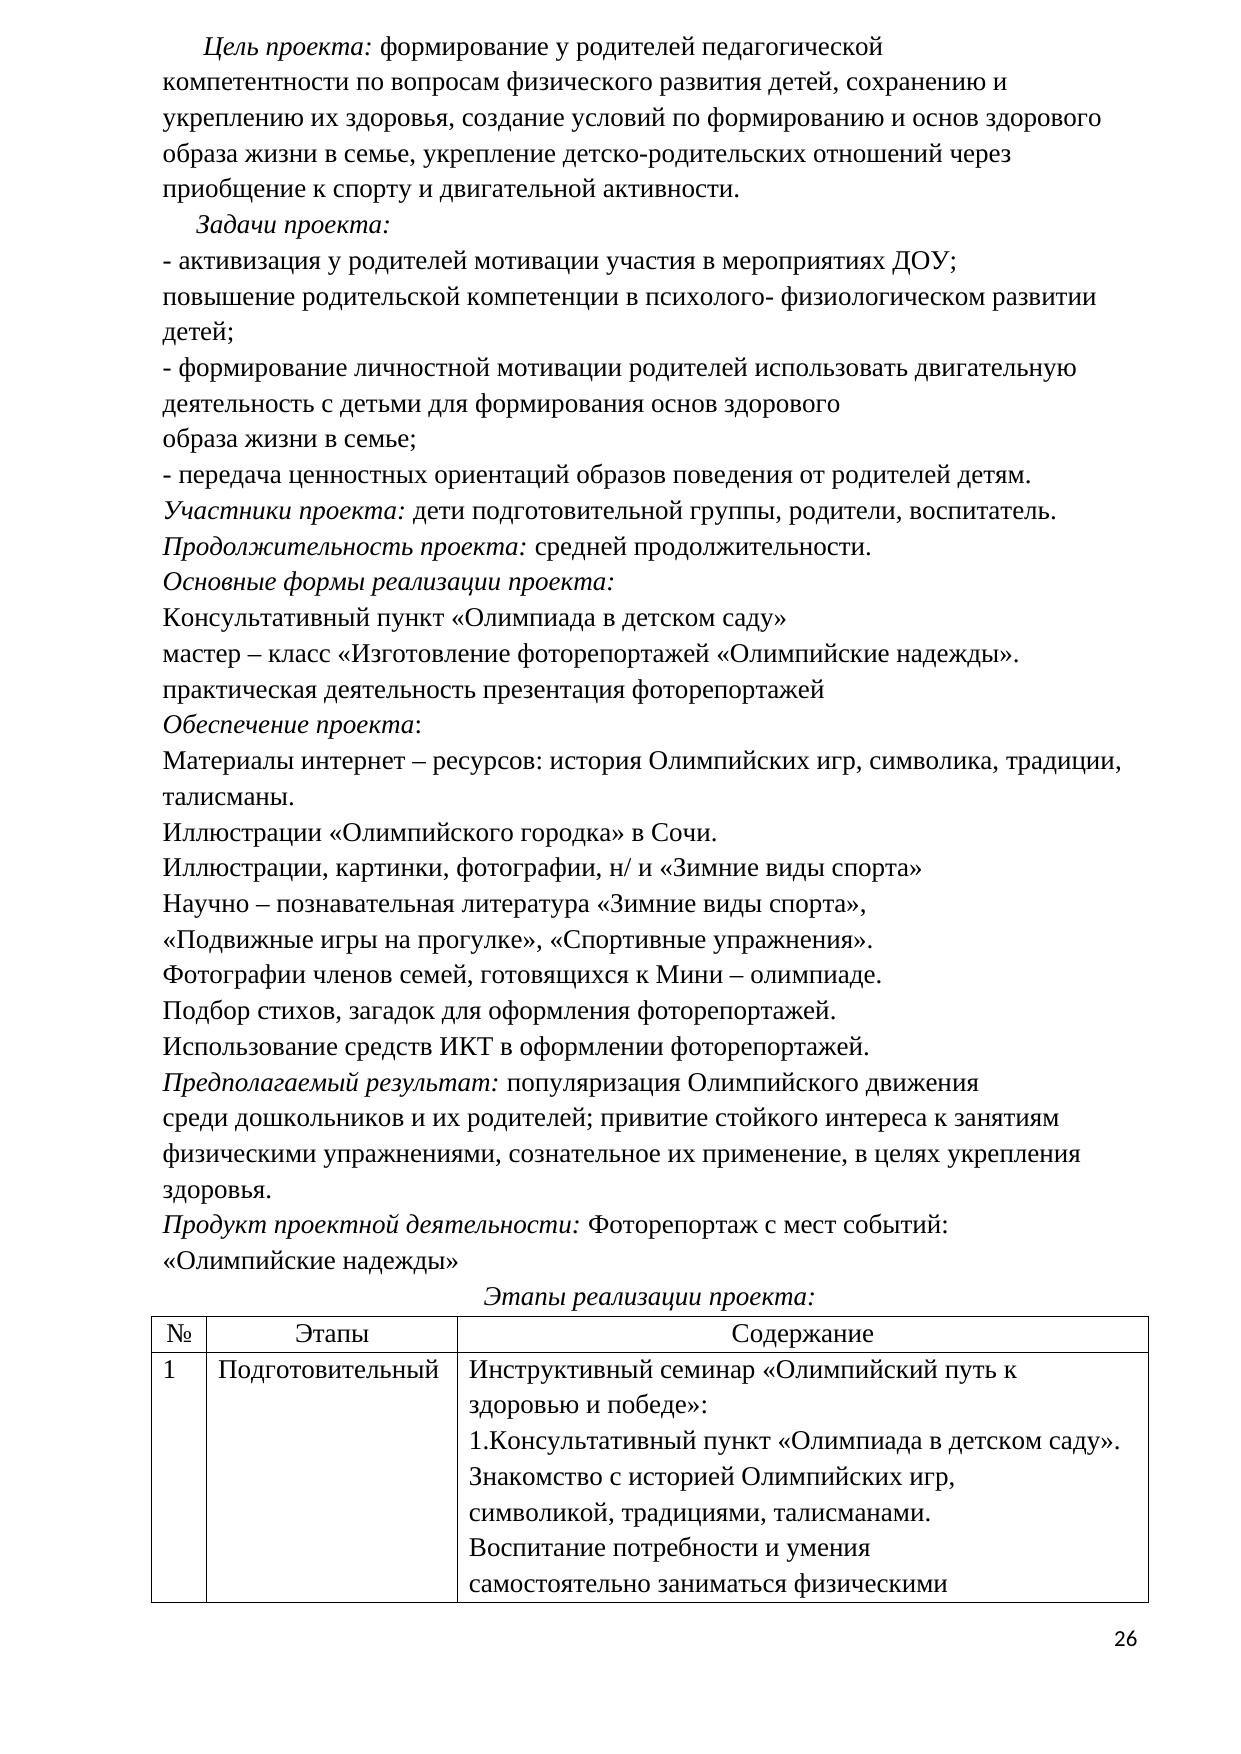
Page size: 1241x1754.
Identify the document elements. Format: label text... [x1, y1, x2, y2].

text Использование средств ИКТ в оформлении фоторепортажей. [162, 1030, 1137, 1061]
text Материалы интернет – ресурсов: история Олимпийских игр, символика, традиции, талисманы. [162, 744, 1137, 811]
text физическими упражнениями, сознательное их применение, в целях укрепления здоровья. [162, 1137, 1137, 1204]
table_header Содержание [458, 1317, 1148, 1352]
text Предполагаемый результат: популяризация Олимпийского движения [162, 1066, 1137, 1097]
text образа жизни в семье; [162, 423, 1137, 454]
text «Подвижные игры на прогулке», «Спортивные упражнения». [162, 923, 1137, 954]
text Цель проекта: формирование у родителей педагогической [162, 29, 1137, 61]
text практическая деятельность презентация фоторепортажей [162, 673, 1137, 704]
text компетентности по вопросам физического развития детей, сохранению и [162, 65, 1137, 96]
text - передача ценностных ориентаций образов поведения от родителей детям. [162, 458, 1137, 489]
text Научно – познавательная литература «Зимние виды спорта», [162, 887, 1137, 918]
text мастер – класс «Изготовление фоторепортажей «Олимпийские надежды». [162, 637, 1137, 668]
text - активизация у родителей мотивации участия в мероприятиях ДОУ; [162, 244, 1137, 275]
text Этапы реализации проекта: [162, 1280, 1137, 1311]
text Продукт проектной деятельности: Фоторепортаж с мест событий: [162, 1209, 1137, 1240]
text Задачи проекта: [162, 208, 1137, 239]
text повышение родительской компетенции в психолого- физиологическом развитии детей; [162, 280, 1137, 347]
text Консультативный пункт «Олимпиада в детском саду» [162, 601, 1137, 632]
text Иллюстрации «Олимпийского городка» в Сочи. [162, 816, 1137, 847]
text Иллюстрации, картинки, фотографии, н/ и «Зимние виды спорта» [162, 851, 1137, 882]
table_cell Подготовительный [207, 1353, 457, 1602]
text - формирование личностной мотивации родителей использовать двигательную деятельность с детьми для формирования основ здорового [162, 351, 1137, 418]
text Участники проекта: дети подготовительной группы, родители, воспитатель. [162, 494, 1137, 525]
text укреплению их здоровья, создание условий по формированию и основ здорового образа жизни в семье, укрепление детско-родительских отношений через приобщение к спорту и двигательной активности. [162, 101, 1137, 204]
text Основные формы реализации проекта: [162, 566, 1137, 597]
text «Олимпийские надежды» [162, 1244, 1137, 1276]
text Обеспечение проекта: [162, 708, 1137, 739]
text среди дошкольников и их родителей; привитие стойкого интереса к занятиям [162, 1101, 1137, 1133]
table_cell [458, 1353, 1148, 1602]
text Подбор стихов, загадок для оформления фоторепортажей. [162, 994, 1137, 1025]
text Продолжительность проекта: средней продолжительности. [162, 530, 1137, 561]
text Фотографии членов семей, готовящихся к Мини – олимпиаде. [162, 958, 1137, 990]
table_cell 1 [152, 1353, 206, 1602]
table_header № [152, 1317, 206, 1352]
table_header Этапы [207, 1317, 457, 1352]
